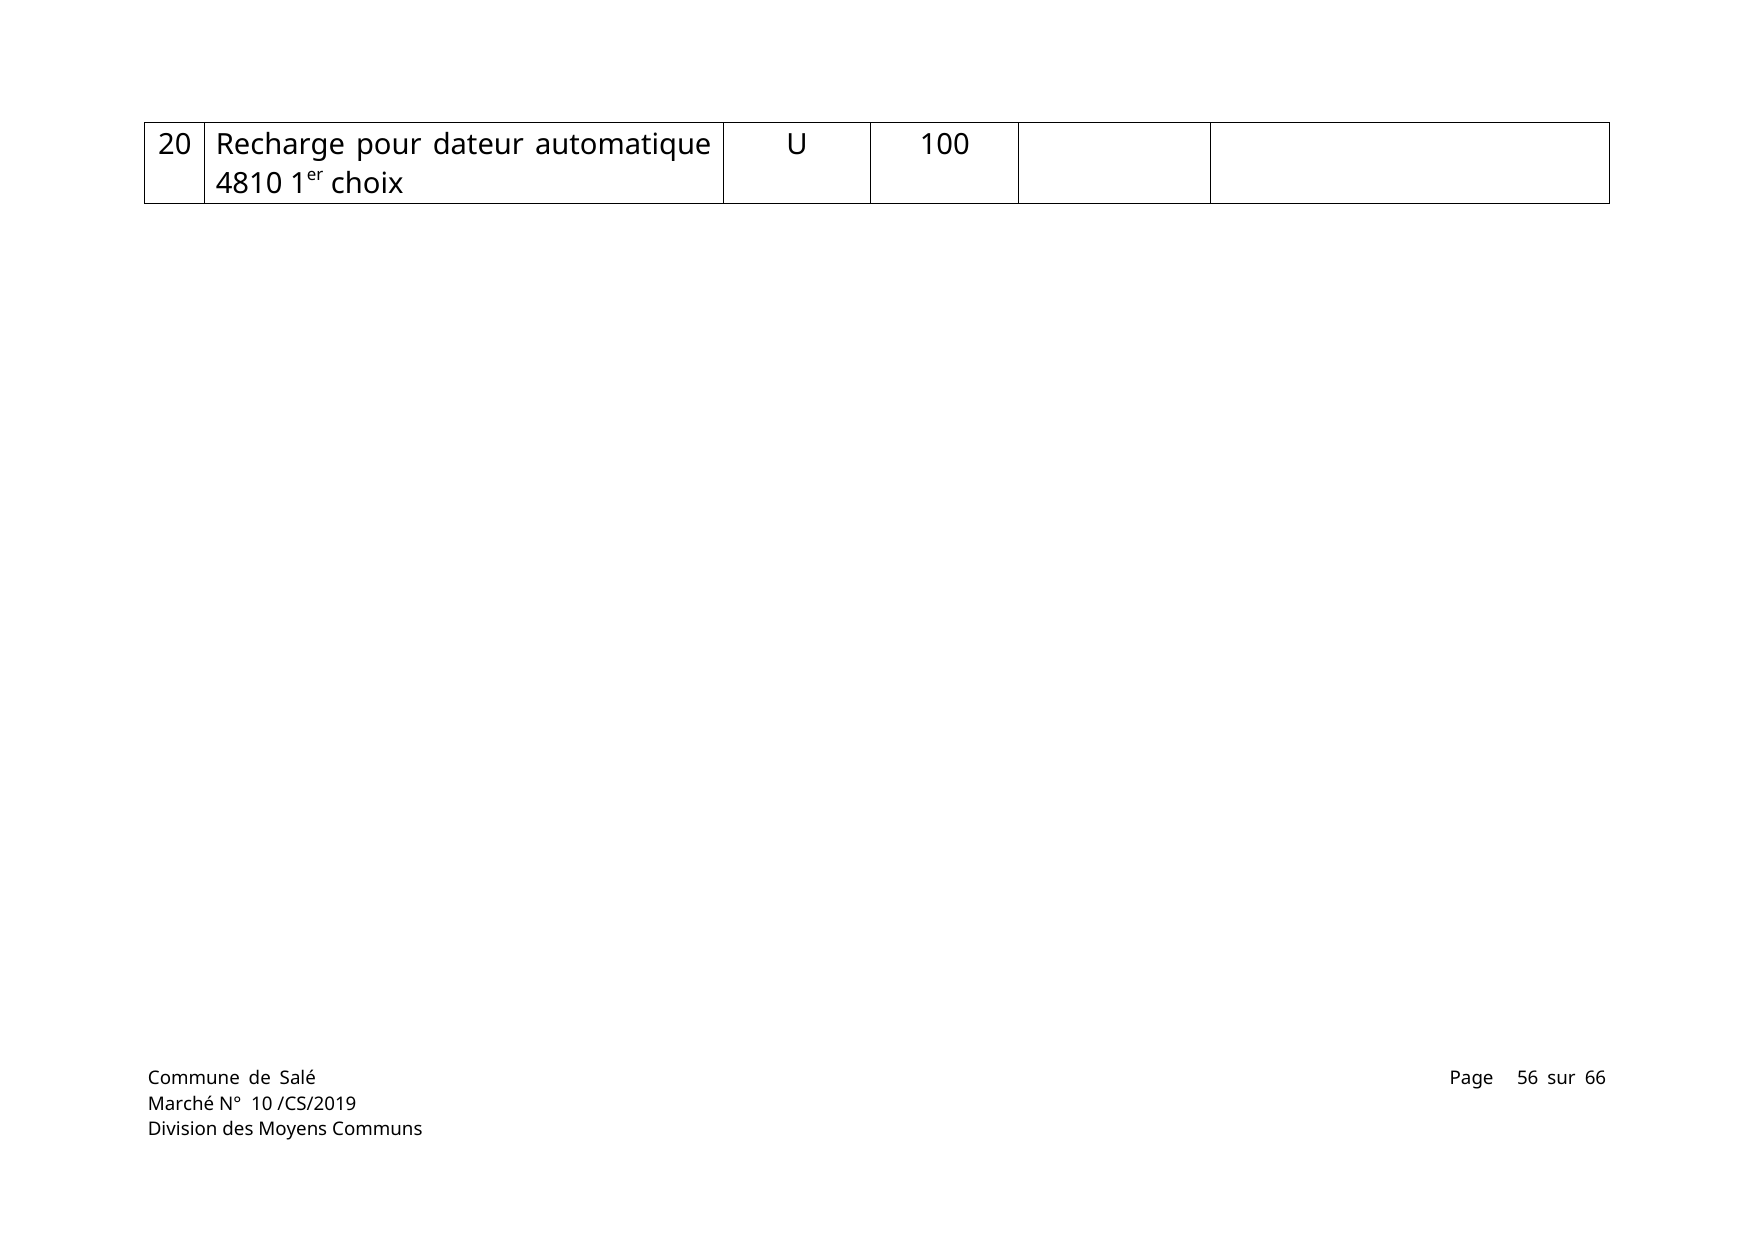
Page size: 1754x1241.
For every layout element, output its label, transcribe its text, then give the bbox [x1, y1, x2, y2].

table_cell Recharge pour dateur automatique 4810 1er choix [205, 123, 723, 202]
table_cell U [724, 123, 870, 202]
table_cell 100 [871, 123, 1018, 202]
table_cell [1211, 123, 1609, 202]
table_cell 20 [145, 123, 204, 202]
table_cell [1019, 123, 1210, 202]
